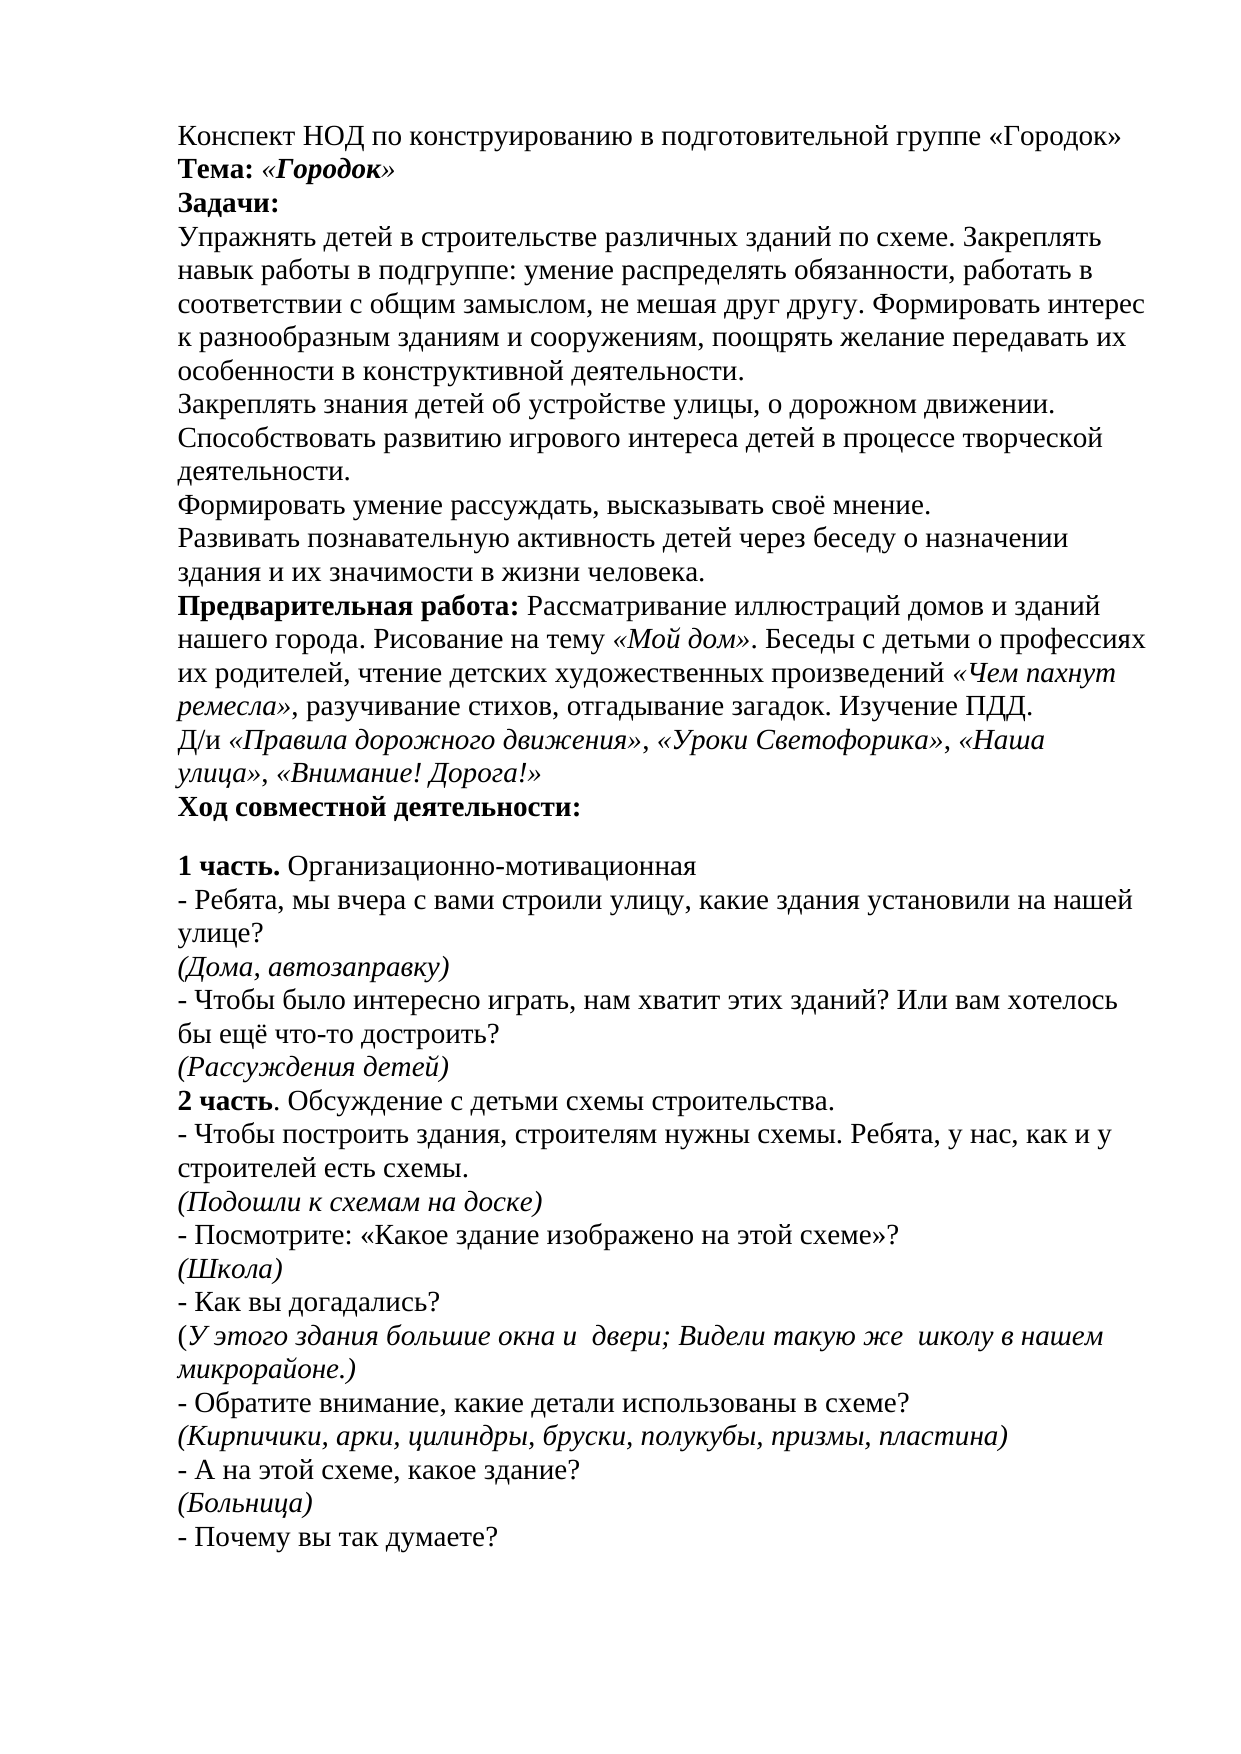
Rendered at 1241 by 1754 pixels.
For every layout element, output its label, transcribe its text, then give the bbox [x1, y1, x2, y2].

text (Кирпичики, арки, цилиндры, бруски, полукубы, призмы, пластина) [177, 1418, 1152, 1452]
text - Ребята, мы вчера с вами строили улицу, какие здания установили на нашей улице? [177, 882, 1152, 949]
text Способствовать развитию игрового интереса детей в процессе творческой деятельности. [177, 420, 1152, 487]
text (Школа) [177, 1251, 1152, 1284]
text (У этого здания большие окна и двери; Видели такую же школу в нашем микрорайоне.) [177, 1318, 1152, 1385]
text - Посмотрите: «Какое здание изображено на этой схеме»? [177, 1217, 1152, 1251]
text Ход совместной деятельности: [177, 789, 1152, 822]
text (Подошли к схемам на доске) [177, 1184, 1152, 1217]
text Закреплять знания детей об устройстве улицы, о дорожном движении. [177, 386, 1152, 420]
text Формировать умение рассуждать, высказывать своё мнение. [177, 487, 1152, 521]
text (Рассуждения детей) [177, 1049, 1152, 1083]
text (Дома, автозаправку) [177, 949, 1152, 982]
text - Как вы догадались? [177, 1284, 1152, 1318]
text 1 часть. Организационно-мотивационная [177, 848, 1152, 882]
text - Почему вы так думаете? [177, 1519, 1152, 1553]
text Развивать познавательную активность детей через беседу о назначении здания и их значимости в жизни человека. [177, 521, 1152, 588]
text - Чтобы построить здания, строителям нужны схемы. Ребята, у нас, как и у строителей есть схемы. [177, 1117, 1152, 1184]
text Предварительная работа: Рассматривание иллюстраций домов и зданий нашего города. Рисование на тему «Мой дом». Беседы с детьми о профессиях их родителей, чтение детских художественных произведений «Чем пахнут ремесла», разучивание стихов, отгадывание загадок. Изучение ПДД. Д/и «Правила дорожного движения», «Уроки Светофорика», «Наша улица», «Внимание! Дорога!» [177, 588, 1152, 789]
text Задачи: [177, 185, 1152, 219]
text - А на этой схеме, какое здание? [177, 1452, 1152, 1486]
text Упражнять детей в строительстве различных зданий по схеме. Закреплять навык работы в подгруппе: умение распределять обязанности, работать в соответствии с общим замыслом, не мешая друг другу. Формировать интерес к разнообразным зданиям и сооружениям, поощрять желание передавать их особенности в конструктивной деятельности. [177, 219, 1152, 386]
text 2 часть. Обсуждение с детьми схемы строительства. [177, 1083, 1152, 1117]
text (Больница) [177, 1486, 1152, 1519]
text Конспект НОД по конструированию в подготовительной группе «Городок» [177, 118, 1152, 152]
text Тема: «Городок» [177, 152, 1152, 185]
text - Чтобы было интересно играть, нам хватит этих зданий? Или вам хотелось бы ещё что-то достроить? [177, 982, 1152, 1049]
text - Обратите внимание, какие детали использованы в схеме? [177, 1385, 1152, 1418]
